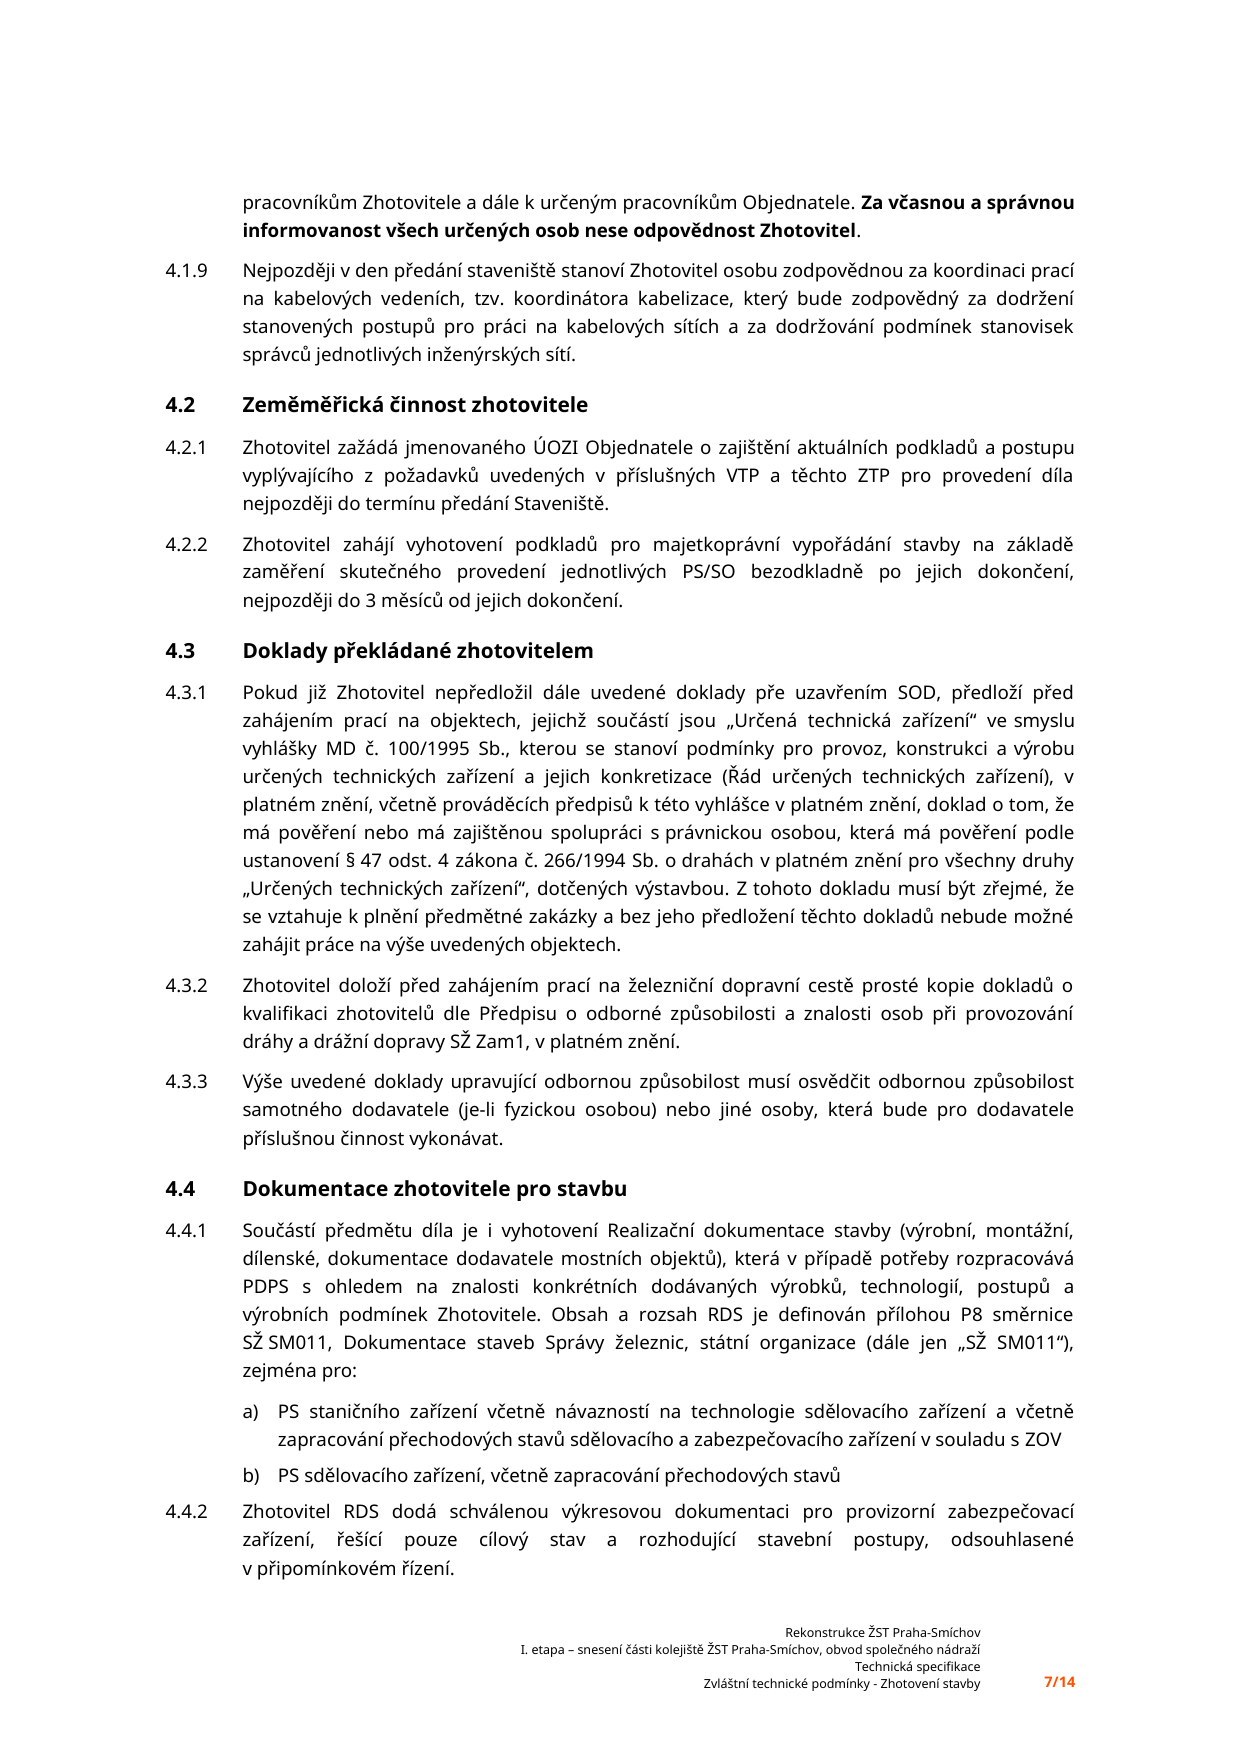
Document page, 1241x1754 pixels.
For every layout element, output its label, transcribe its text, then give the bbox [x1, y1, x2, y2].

text Zeměměřická činnost zhotovitele [165, 391, 1075, 419]
list PS sdělovacího zařízení, včetně zapracování přechodových stavů [242, 1462, 1075, 1488]
text Zhotovitel zažádá jmenovaného ÚOZI Objednatele o zajištění aktuálních podkladů a postupu vyplývajícího z požadavků uvedených v příslušných VTP a těchto ZTP pro provedení díla nejpozději do termínu předání Staveniště. [165, 434, 1075, 516]
text Doklady překládané zhotovitelem [165, 636, 1075, 664]
text Nejpozději v den předání staveniště stanoví Zhotovitel osobu zodpovědnou za koordinaci prací na kabelových vedeních, tzv. koordinátora kabelizace, který bude zodpovědný za dodržení stanovených postupů pro práci na kabelových sítích a za dodržování podmínek stanovisek správců jednotlivých inženýrských sítí. [165, 258, 1075, 367]
text Dokumentace zhotovitele pro stavbu [165, 1174, 1075, 1202]
text Součástí předmětu díla je i vyhotovení Realizační dokumentace stavby (výrobní, montážní, dílenské, dokumentace dodavatele mostních objektů), která v případě potřeby rozpracovává PDPS s ohledem na znalosti konkrétních dodávaných výrobků, technologií, postupů a výrobních podmínek Zhotovitele. Obsah a rozsah RDS je definován přílohou P8 směrnice SŽ SM011, Dokumentace staveb Správy železnic, státní organizace (dále jen „SŽ SM011“), zejména pro: [165, 1217, 1075, 1383]
text Zhotovitel doloží před zahájením prací na železniční dopravní cestě prosté kopie dokladů o kvalifikaci zhotovitelů dle Předpisu o odborné způsobilosti a znalosti osob při provozování dráhy a drážní dopravy SŽ Zam1, v platném znění. [165, 972, 1075, 1054]
text Zhotovitel zahájí vyhotovení podkladů pro majetkoprávní vypořádání stavby na základě zaměření skutečného provedení jednotlivých PS/SO bezodkladně po jejich dokončení, nejpozději do 3 měsíců od jejich dokončení. [165, 531, 1075, 612]
text Výše uvedené doklady upravující odbornou způsobilost musí osvědčit odbornou způsobilost samotného dodavatele (je-li fyzickou osobou) nebo jiné osoby, která bude pro dodavatele příslušnou činnost vykonávat. [165, 1069, 1075, 1150]
text Pokud již Zhotovitel nepředložil dále uvedené doklady pře uzavřením SOD, předloží před zahájením prací na objektech, jejichž součástí jsou „Určená technická zařízení“ ve smyslu vyhlášky MD č. 100/1995 Sb., kterou se stanoví podmínky pro provoz, konstrukci a výrobu určených technických zařízení a jejich konkretizace (Řád určených technických zařízení), v platném znění, včetně prováděcích předpisů k této vyhlášce v platném znění, doklad o tom, že má pověření nebo má zajištěnou spolupráci s právnickou osobou, která má pověření podle ustanovení § 47 odst. 4 zákona č. 266/1994 Sb. o drahách v platném znění pro všechny druhy „Určených technických zařízení“, dotčených výstavbou. Z tohoto dokladu musí být zřejmé, že se vztahuje k plnění předmětné zakázky a bez jeho předložení těchto dokladů nebude možné zahájit práce na výše uvedených objektech. [165, 679, 1075, 957]
text Zhotovitel RDS dodá schválenou výkresovou dokumentaci pro provizorní zabezpečovací zařízení, řešící pouze cílový stav a rozhodující stavební postupy, odsouhlasené v připomínkovém řízení. [165, 1499, 1075, 1580]
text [165, 189, 1075, 243]
list PS staničního zařízení včetně návazností na technologie sdělovacího zařízení a včetně zapracování přechodových stavů sdělovacího a zabezpečovacího zařízení v souladu s ZOV [242, 1398, 1075, 1452]
